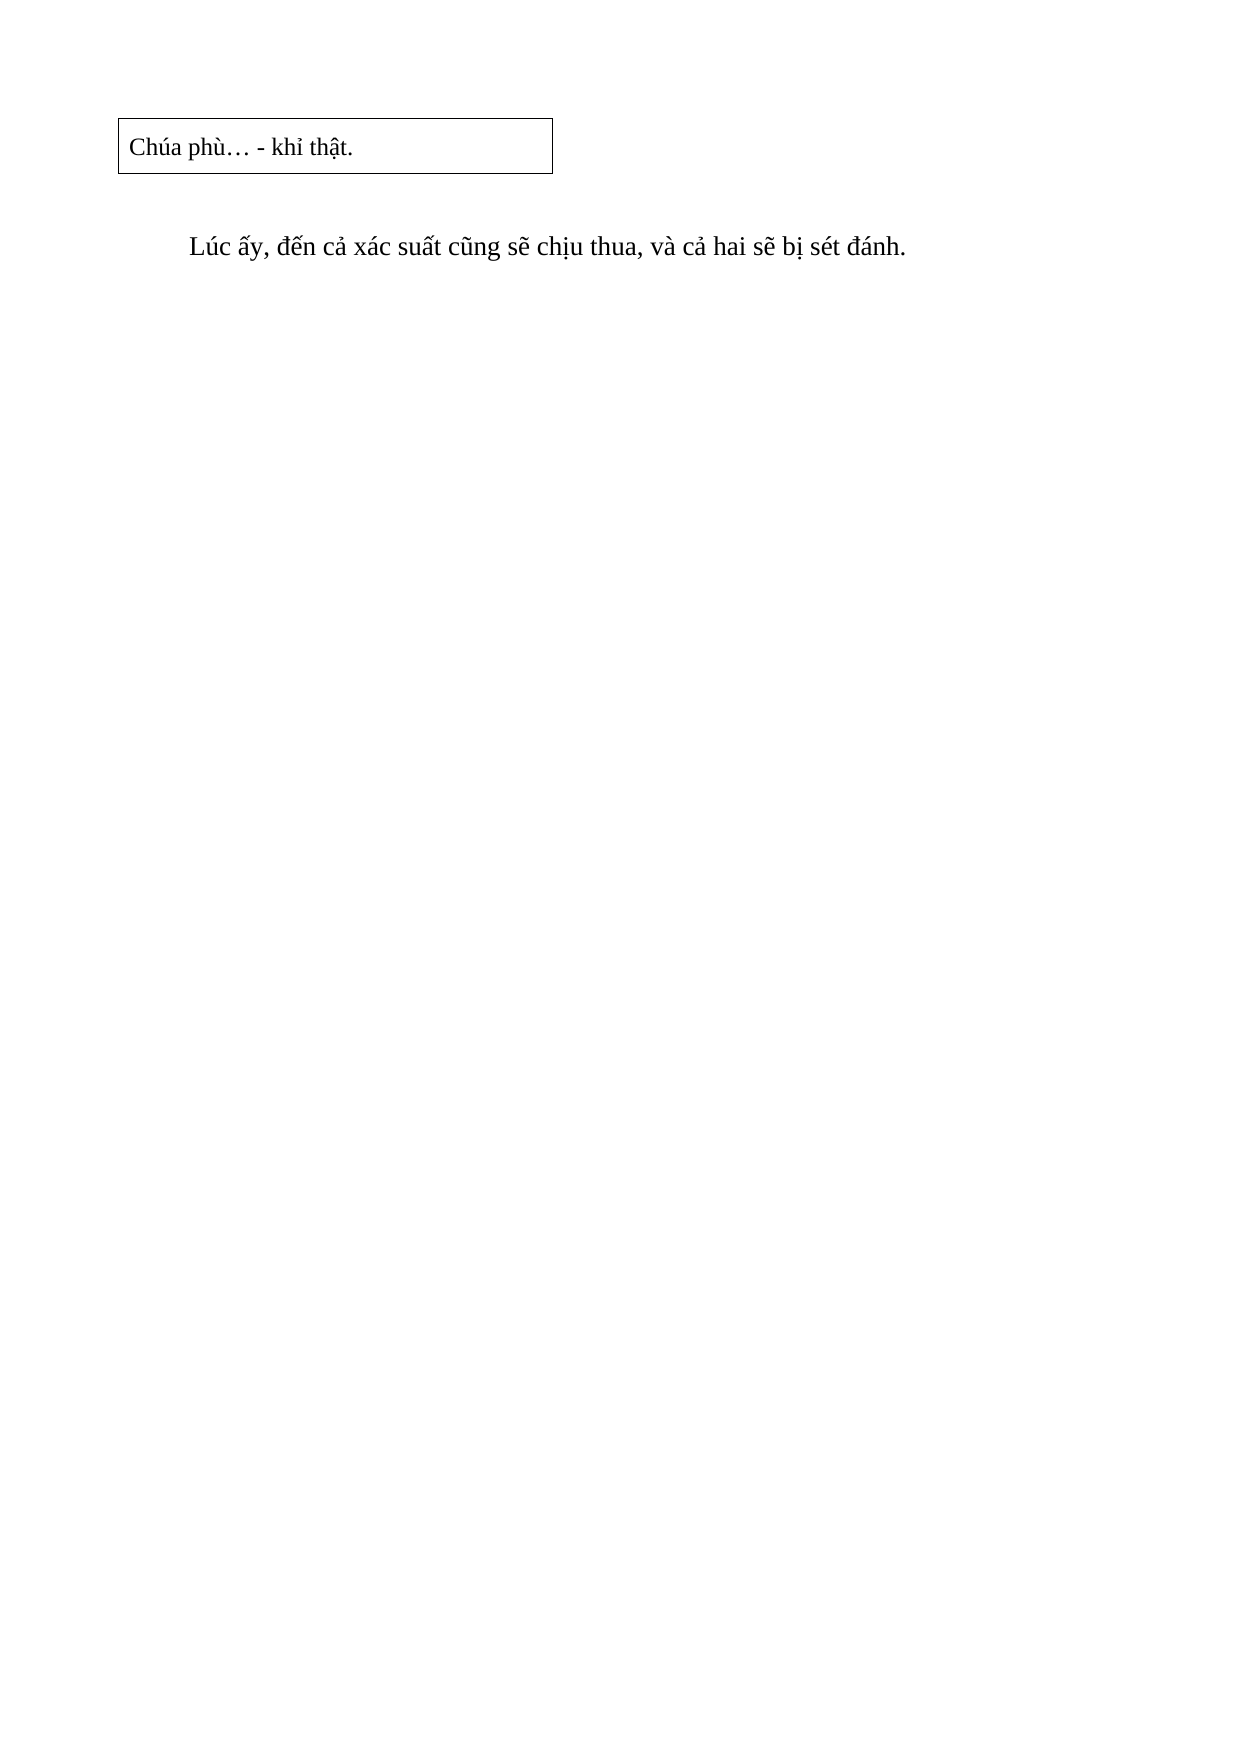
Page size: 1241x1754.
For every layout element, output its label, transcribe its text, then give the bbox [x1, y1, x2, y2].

text Lúc ấy, đến cả xác suất cũng sẽ chịu thua, và cả hai sẽ bị sét đánh. [118, 230, 1122, 261]
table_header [119, 119, 552, 173]
